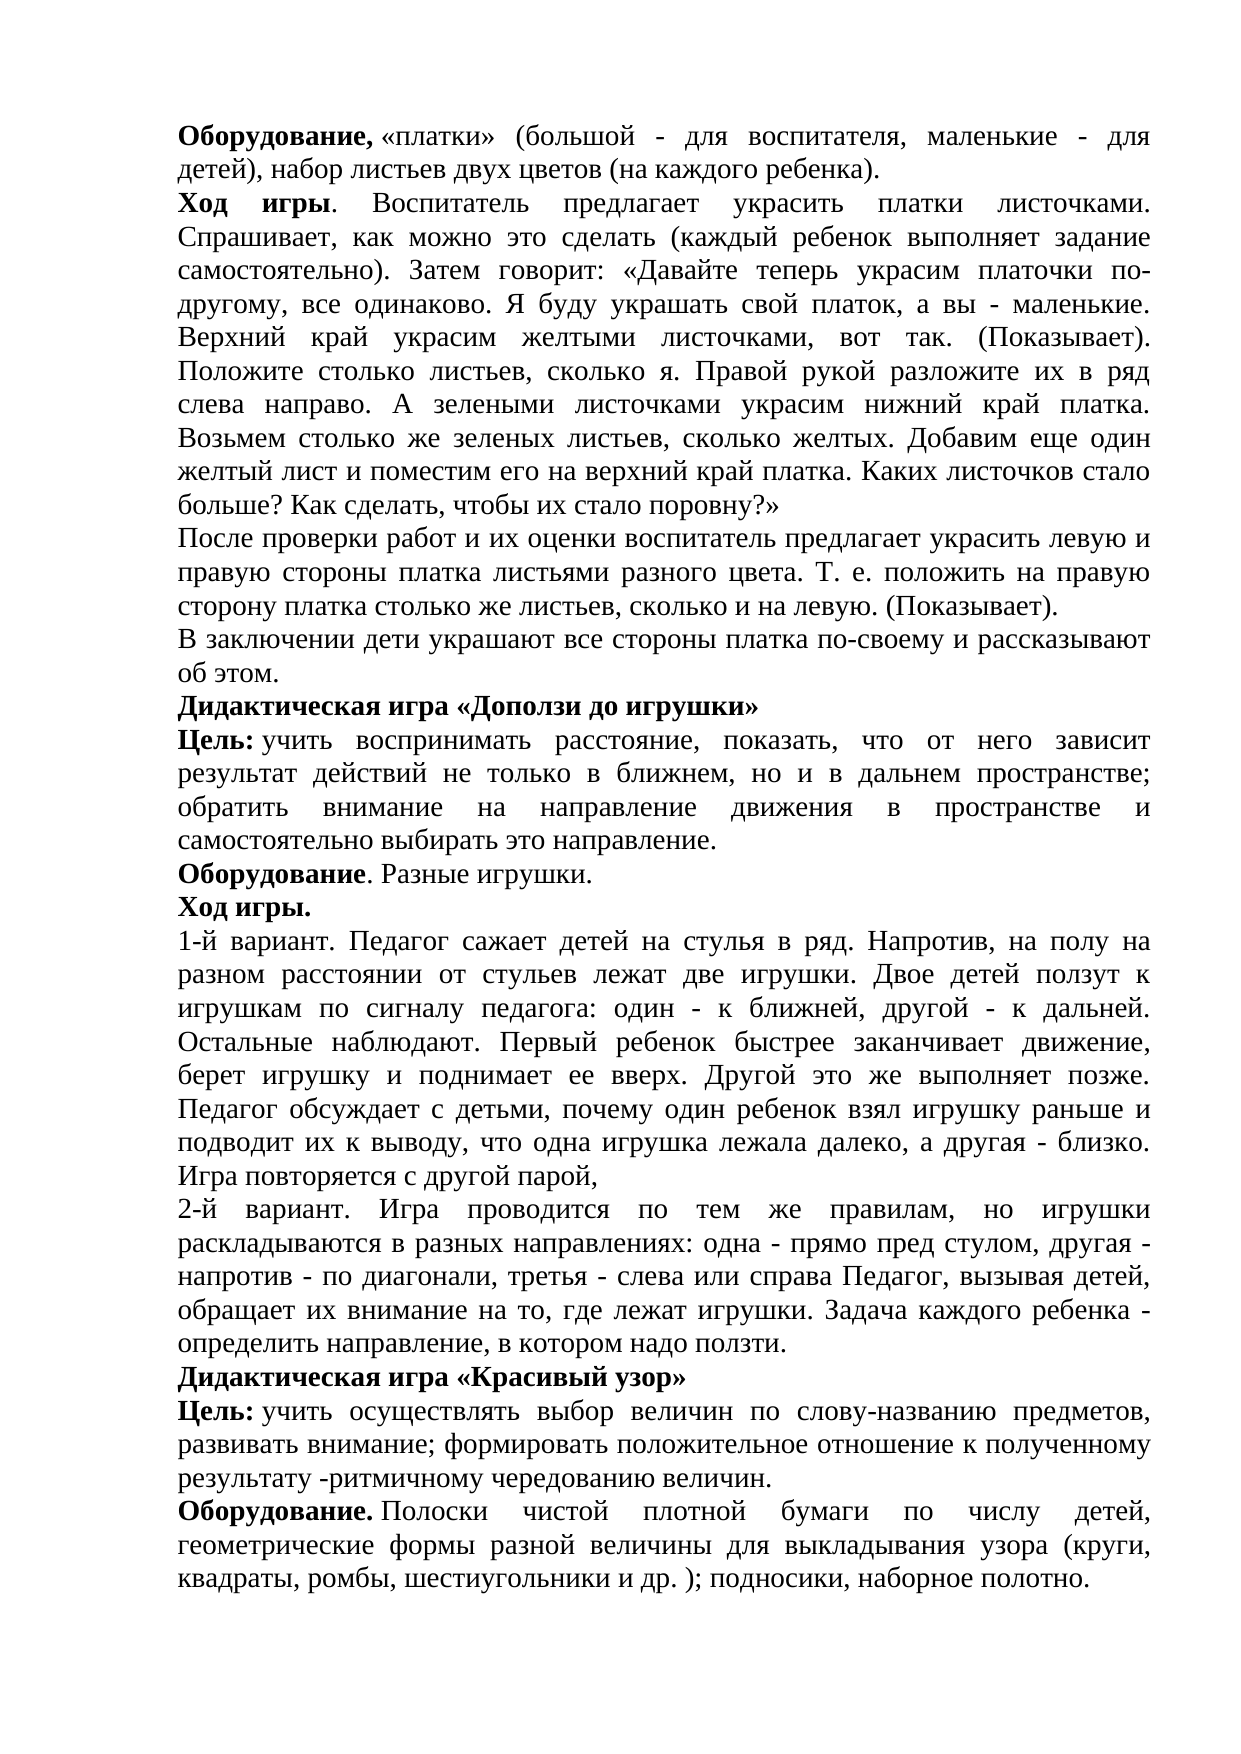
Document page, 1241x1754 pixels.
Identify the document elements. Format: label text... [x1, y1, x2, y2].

text 1-й вариант. Педагог сажает детей на стулья в ряд. Напротив, на полу на разном расстоянии от стульев лежат две игрушки. Двое детей ползут к игрушкам по сигналу педагога: один - к ближней, другой - к дальней. Остальные наблюдают. Первый ребенок быстрее заканчивает движение, берет игрушку и поднимает ее вверх. Другой это же выполняет позже. Педагог обсуждает с детьми, почему один ребенок взял игрушку раньше и подводит их к выводу, что одна игрушка лежала далеко, а другая - близко. Игра повторяется с другой парой, [177, 923, 1152, 1191]
text Цель: учить воспринимать расстояние, показать, что от него зависит результат действий не только в ближнем, но и в дальнем пространстве; обратить внимание на направление движения в пространстве и самостоятельно выбирать это направление. [177, 722, 1152, 856]
text После проверки работ и их оценки воспитатель предлагает украсить левую и правую стороны платка листьями разного цвета. Т. е. положить на правую сторону платка столько же листьев, сколько и на левую. (Показывает). [177, 521, 1152, 621]
text Оборудование, «платки» (большой - для воспитателя, маленькие - для детей), набор листьев двух цветов (на каждого ребенка). [177, 118, 1152, 185]
text Цель: учить осуществлять выбор величин по слову-названию предметов, развивать внимание; формировать положительное отношение к полученному результату -ритмичному чередованию величин. [177, 1393, 1152, 1493]
text Дидактическая игра «Доползи до игрушки» [177, 688, 1152, 722]
text В заключении дети украшают все стороны платка по-своему и рассказывают об этом. [177, 621, 1152, 688]
text 2-й вариант. Игра проводится по тем же правилам, но игрушки раскладываются в разных направлениях: одна - прямо пред стулом, другая - напротив - по диагонали, третья - слева или справа Педагог, вызывая детей, обращает их внимание на то, где лежат игрушки. Задача каждого ребенка - определить направление, в котором надо ползти. [177, 1191, 1152, 1359]
text Ход игры. [177, 889, 1152, 923]
text Ход игры. Воспитатель предлагает украсить платки листочками. Спрашивает, как можно это сделать (каждый ребенок выполняет задание самостоятельно). Затем говорит: «Давайте теперь украсим платочки по-другому, все одинаково. Я буду украшать свой платок, а вы - маленькие. Верхний край украсим желтыми листочками, вот так. (Показывает). Положите столько листьев, сколько я. Правой рукой разложите их в ряд слева направо. А зелеными листочками украсим нижний край платка. Возьмем столько же зеленых листьев, сколько желтых. Добавим еще один желтый лист и поместим его на верхний край платка. Каких листочков стало больше? Как сделать, чтобы их стало поровну?» [177, 185, 1152, 521]
text Оборудование. Полоски чистой плотной бумаги по числу детей, геометрические формы разной величины для выкладывания узора (круги, квадраты, ромбы, шестиугольники и др. ); подносики, наборное полотно. [177, 1493, 1152, 1594]
text Дидактическая игра «Красивый узор» [177, 1359, 1152, 1393]
text Оборудование. Разные игрушки. [177, 856, 1152, 889]
